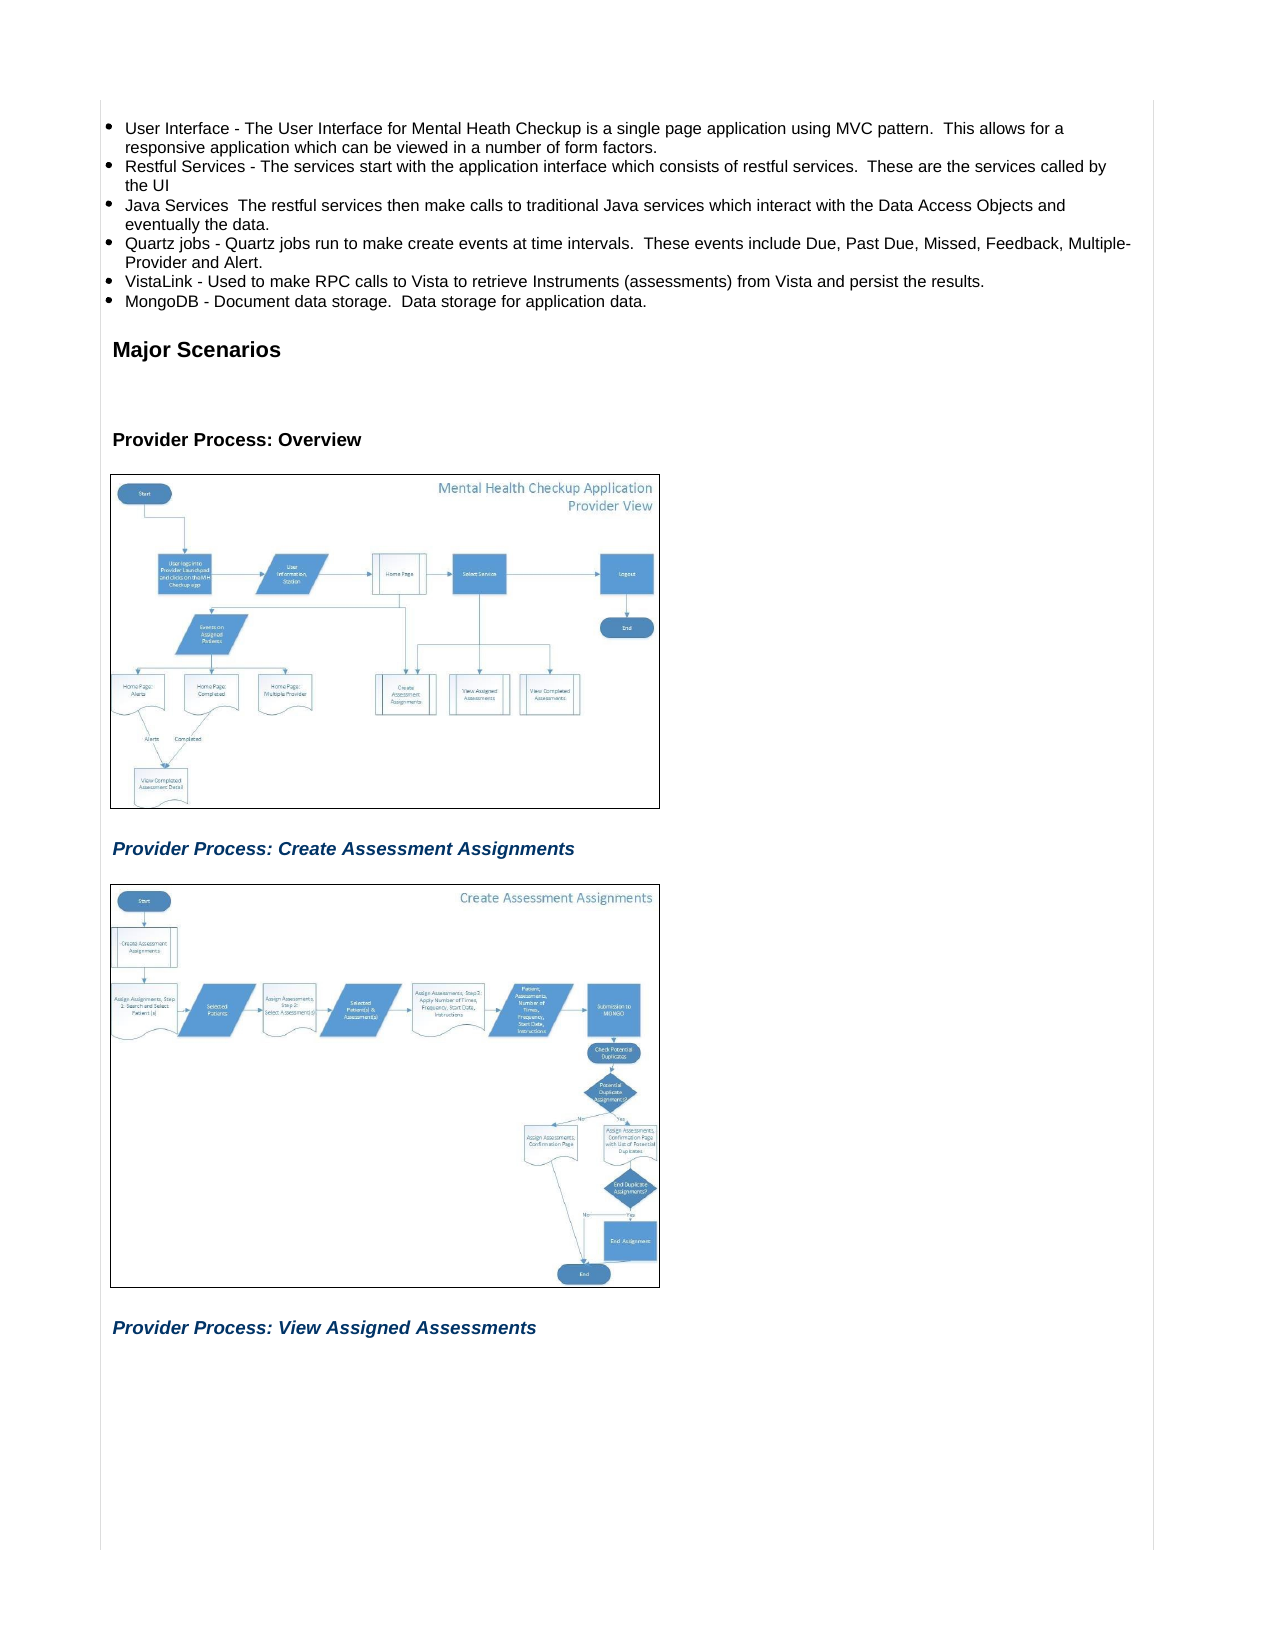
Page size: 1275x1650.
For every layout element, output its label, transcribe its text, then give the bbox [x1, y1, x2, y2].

subtitle Provider Process: Overview [112, 429, 1167, 450]
subtitle Major Scenarios [112, 336, 1167, 362]
text Provider Process: Create Assessment Assignments [112, 838, 1167, 859]
text User Interface - The User Interface for Mental Heath Checkup is a single page application using MVC pattern. This allows for a responsive application which can be viewed in a number of form factors. [125, 118, 1132, 157]
text Provider Process: View Assigned Assessments [112, 1317, 1167, 1338]
picture [111, 885, 659, 1287]
text Quartz jobs - Quartz jobs run to make create events at time intervals. These events include Due, Past Due, Missed, Feedback, Multiple- Provider and Alert. [125, 234, 1132, 272]
text Java Services The restful services then make calls to traditional Java services which interact with the Data Access Objects and eventually the data. [125, 195, 1132, 234]
picture [111, 475, 659, 808]
text Restful Services - The services start with the application interface which consists of restful services. These are the services called by the UI [125, 157, 1132, 195]
text VistaLink - Used to make RPC calls to Vista to retrieve Instruments (assessments) from Vista and persist the results. MongoDB - Document data storage. Data storage for application data. [125, 272, 1046, 311]
